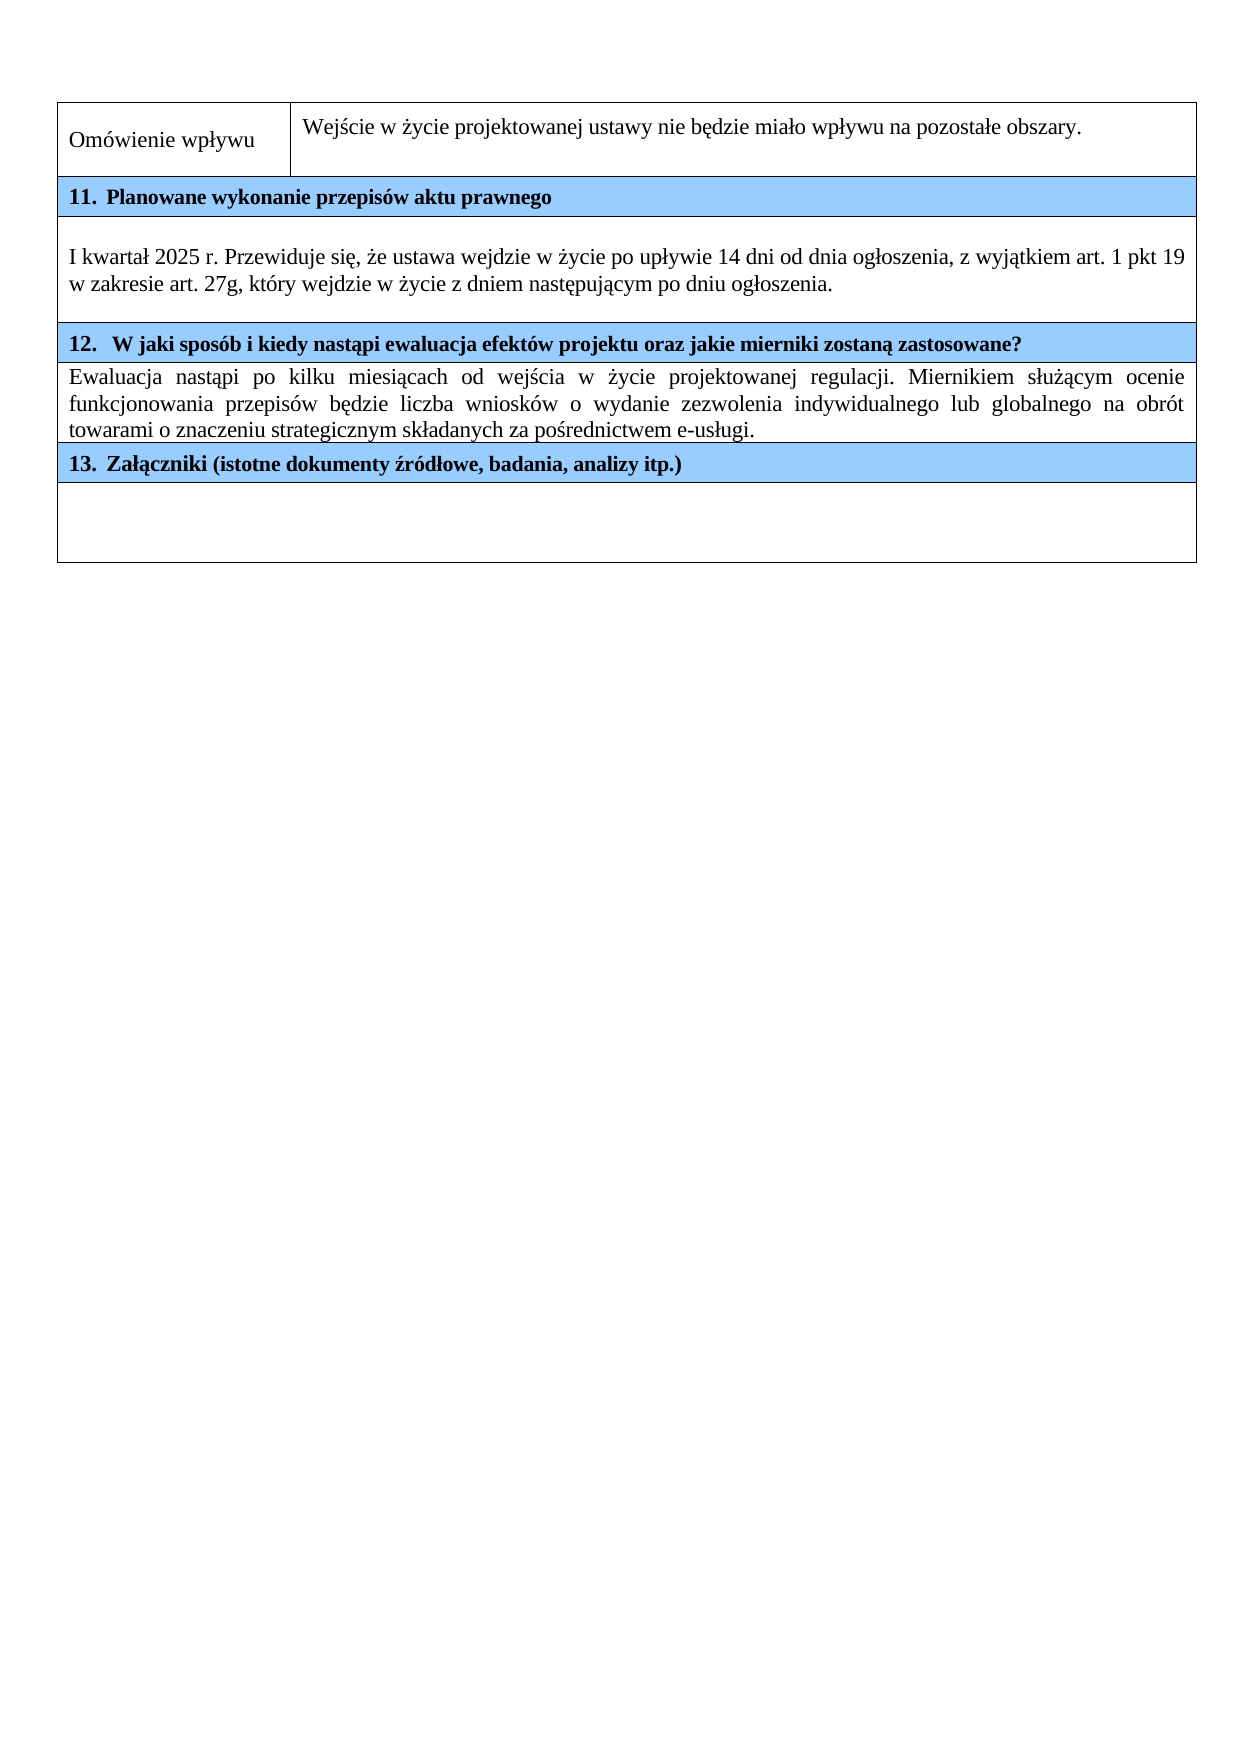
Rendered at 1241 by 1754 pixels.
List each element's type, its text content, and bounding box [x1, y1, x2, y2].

table_cell W jaki sposób i kiedy nastąpi ewaluacja efektów projektu oraz jakie mierniki zostaną zastosowane? [58, 323, 1196, 362]
table_cell I kwartał 2025 r. Przewiduje się, że ustawa wejdzie w życie po upływie 14 dni od dnia ogłoszenia, z wyjątkiem art. 1 pkt 19 w zakresie art. 27g, który wejdzie w życie z dniem następującym po dniu ogłoszenia. [58, 217, 1196, 322]
table_cell Wejście w życie projektowanej ustawy nie będzie miało wpływu na pozostałe obszary. [291, 103, 1196, 176]
table_cell Planowane wykonanie przepisów aktu prawnego [58, 177, 1196, 216]
table_cell Załączniki (istotne dokumenty źródłowe, badania, analizy itp.) [58, 443, 1196, 482]
table_cell [58, 483, 1196, 562]
table_cell Omówienie wpływu [58, 103, 290, 176]
table_cell Ewaluacja nastąpi po kilku miesiącach od wejścia w życie projektowanej regulacji. Miernikiem służącym ocenie funkcjonowania przepisów będzie liczba wniosków o wydanie zezwolenia indywidualnego lub globalnego na obrót towarami o znaczeniu strategicznym składanych za pośrednictwem e-usługi. [58, 363, 1196, 442]
